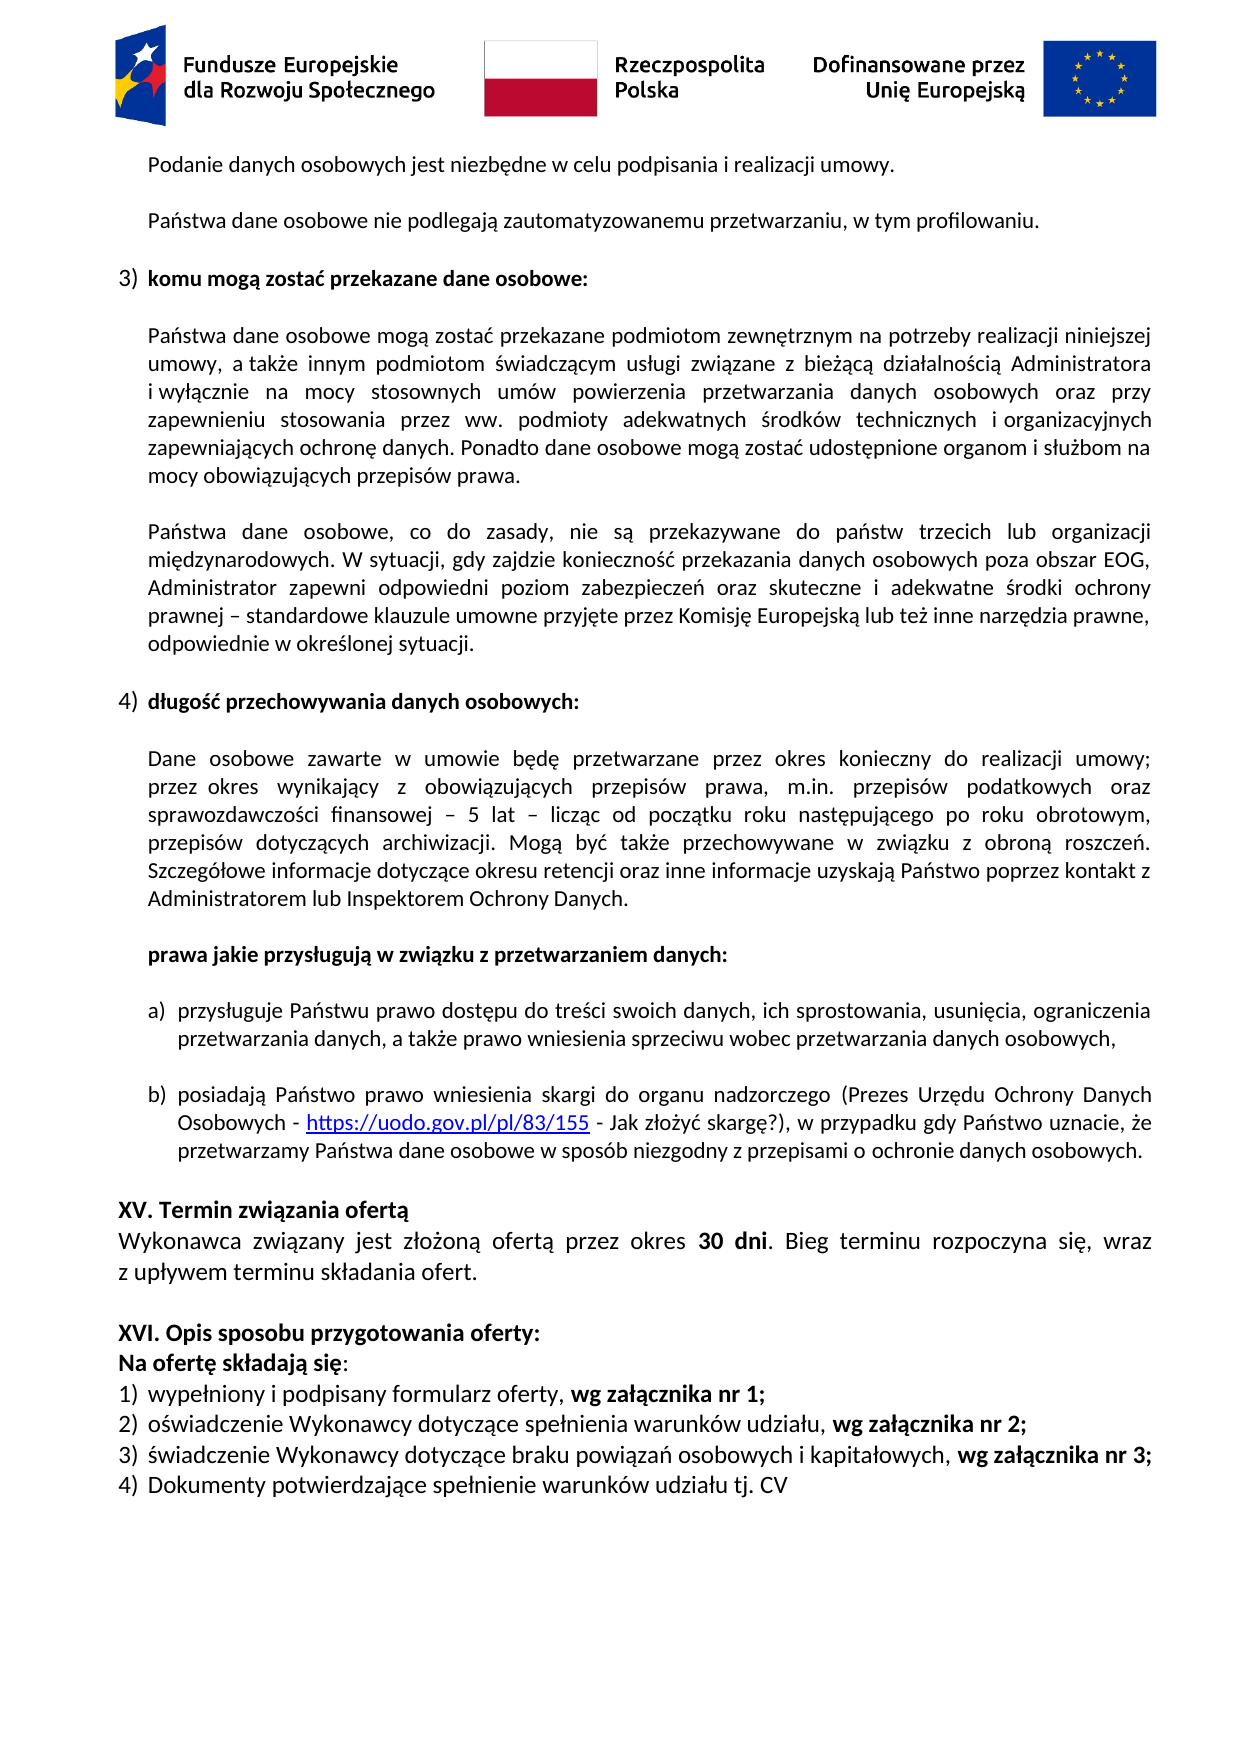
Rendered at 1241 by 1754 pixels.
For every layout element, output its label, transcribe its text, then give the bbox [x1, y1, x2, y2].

picture [90, 0, 1181, 151]
text Dane osobowe zawarte w umowie będę przetwarzane przez okres konieczny do realizacji umowy; przez okres wynikający z obowiązujących przepisów prawa, m.in. przepisów podatkowych oraz sprawozdawczości finansowej – 5 lat – licząc od początku roku następującego po roku obrotowym, przepisów dotyczących archiwizacji. Mogą być także przechowywane w związku z obroną roszczeń. Szczegółowe informacje dotyczące okresu retencji oraz inne informacje uzyskają Państwo poprzez kontakt z Administratorem lub Inspektorem Ochrony Danych. [148, 744, 1152, 912]
text Na ofertę składają się: [118, 1347, 1152, 1378]
list posiadają Państwo prawo wniesienia skargi do organu nadzorczego (Prezes Urzędu Ochrony Danych Osobowych - https://uodo.gov.pl/pl/83/155 - Jak złożyć skargę?), w przypadku gdy Państwo uznacie, że przetwarzamy Państwa dane osobowe w sposób niezgodny z przepisami o ochronie danych osobowych. [148, 1080, 1152, 1164]
text Wykonawca związany jest złożoną ofertą przez okres 30 dni. Bieg terminu rozpoczyna się, wraz z upływem terminu składania ofert. [118, 1225, 1152, 1286]
list długość przechowywania danych osobowych: [118, 685, 1152, 716]
list wypełniony i podpisany formularz oferty, wg załącznika nr 1; [118, 1378, 1152, 1408]
text Podanie danych osobowych jest niezbędne w celu podpisania i realizacji umowy. [118, 118, 1152, 178]
list Dokumenty potwierdzające spełnienie warunków udziału tj. CV [118, 1469, 1152, 1500]
list świadczenie Wykonawcy dotyczące braku powiązań osobowych i kapitałowych, wg załącznika nr 3; [118, 1439, 1152, 1469]
text XV. Termin związania ofertą [118, 1194, 1152, 1225]
text Państwa dane osobowe nie podlegają zautomatyzowanemu przetwarzaniu, w tym profilowaniu. [118, 206, 1152, 234]
list oświadczenie Wykonawcy dotyczące spełnienia warunków udziału, wg załącznika nr 2; [118, 1408, 1152, 1439]
text XVI. Opis sposobu przygotowania oferty: [118, 1317, 1152, 1347]
list komu mogą zostać przekazane dane osobowe: [118, 262, 1152, 293]
text Państwa dane osobowe mogą zostać przekazane podmiotom zewnętrznym na potrzeby realizacji niniejszej umowy, a także innym podmiotom świadczącym usługi związane z bieżącą działalnością Administratora i wyłącznie na mocy stosownych umów powierzenia przetwarzania danych osobowych oraz przy zapewnieniu stosowania przez ww. podmioty adekwatnych środków technicznych i organizacyjnych zapewniających ochronę danych. Ponadto dane osobowe mogą zostać udostępnione organom i służbom na mocy obowiązujących przepisów prawa. [148, 321, 1152, 489]
text Państwa dane osobowe, co do zasady, nie są przekazywane do państw trzecich lub organizacji międzynarodowych. W sytuacji, gdy zajdzie konieczność przekazania danych osobowych poza obszar EOG, Administrator zapewni odpowiedni poziom zabezpieczeń oraz skuteczne i adekwatne środki ochrony prawnej – standardowe klauzule umowne przyjęte przez Komisję Europejską lub też inne narzędzia prawne, odpowiednie w określonej sytuacji. [148, 517, 1152, 657]
text prawa jakie przysługują w związku z przetwarzaniem danych: [148, 940, 1152, 968]
list przysługuje Państwu prawo dostępu do treści swoich danych, ich sprostowania, usunięcia, ograniczenia przetwarzania danych, a także prawo wniesienia sprzeciwu wobec przetwarzania danych osobowych, [148, 996, 1152, 1052]
